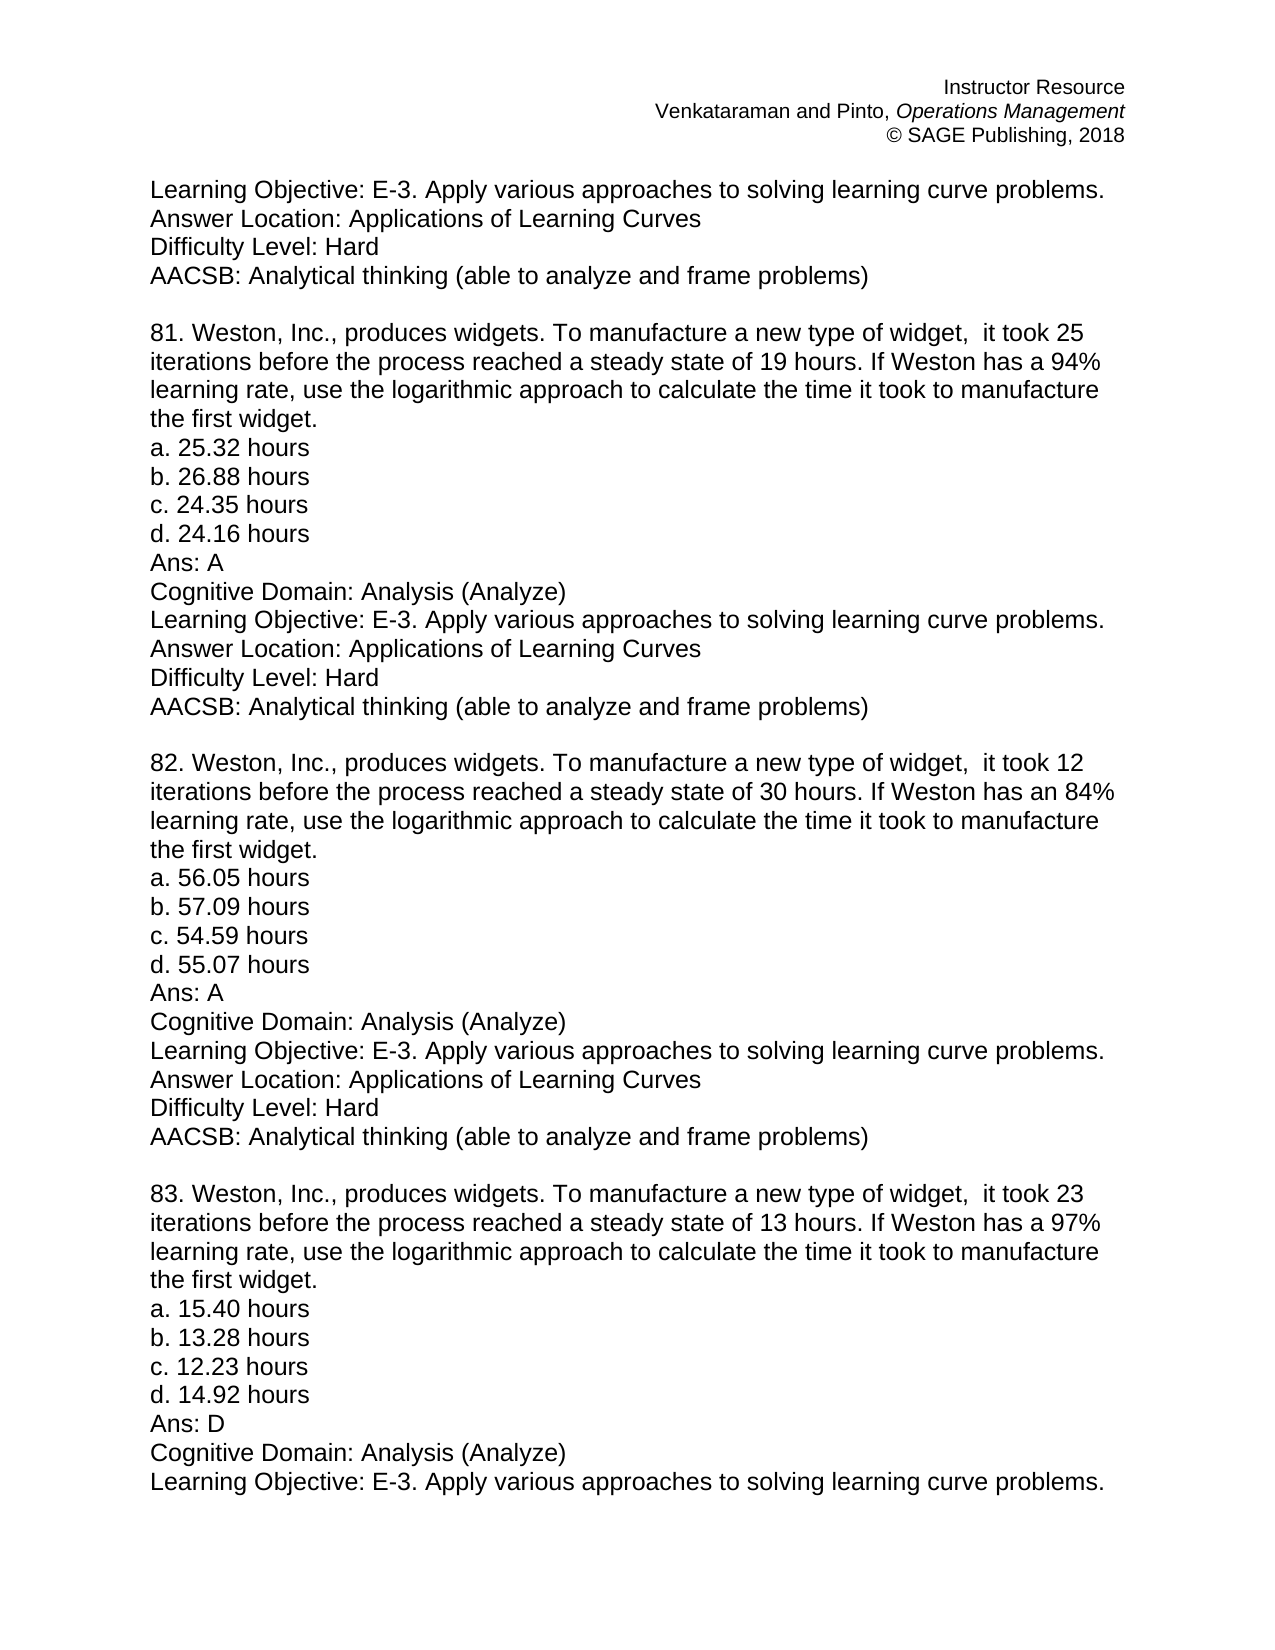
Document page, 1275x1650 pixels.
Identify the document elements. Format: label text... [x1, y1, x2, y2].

text Cognitive Domain: Analysis (Analyze) [150, 577, 1125, 605]
text Learning Objective: E-3. Apply various approaches to solving learning curve problems. [150, 605, 1125, 634]
text 83. Weston, Inc., produces widgets. To manufacture a new type of widget, it took 23 iterations before the process reached a steady state of 13 hours. If Weston has a 97% learning rate, use the logarithmic approach to calculate the time it took to manufacture the first widget. [150, 1179, 1125, 1294]
text d. 24.16 hours [150, 519, 1125, 548]
text c. 54.59 hours [150, 921, 1125, 950]
text AACSB: Analytical thinking (able to analyze and frame problems) [150, 692, 1125, 720]
text d. 14.92 hours [150, 1380, 1125, 1409]
text Answer Location: Applications of Learning Curves [150, 634, 1125, 663]
text Learning Objective: E-3. Apply various approaches to solving learning curve problems. [150, 1036, 1125, 1065]
text Ans: D [150, 1409, 1125, 1438]
text Difficulty Level: Hard [150, 232, 1125, 261]
text c. 24.35 hours [150, 490, 1125, 519]
text Learning Objective: E-3. Apply various approaches to solving learning curve problems. [150, 1466, 1125, 1495]
text a. 56.05 hours [150, 863, 1125, 892]
text a. 25.32 hours [150, 433, 1125, 462]
text 82. Weston, Inc., produces widgets. To manufacture a new type of widget, it took 12 iterations before the process reached a steady state of 30 hours. If Weston has an 84% learning rate, use the logarithmic approach to calculate the time it took to manufacture the first widget. [150, 748, 1125, 863]
text Learning Objective: E-3. Apply various approaches to solving learning curve problems. [150, 175, 1125, 204]
text a. 15.40 hours [150, 1294, 1125, 1323]
text AACSB: Analytical thinking (able to analyze and frame problems) [150, 1122, 1125, 1151]
text Answer Location: Applications of Learning Curves [150, 1065, 1125, 1093]
text Answer Location: Applications of Learning Curves [150, 204, 1125, 232]
text Ans: A [150, 978, 1125, 1007]
text b. 26.88 hours [150, 462, 1125, 490]
text 81. Weston, Inc., produces widgets. To manufacture a new type of widget, it took 25 iterations before the process reached a steady state of 19 hours. If Weston has a 94% learning rate, use the logarithmic approach to calculate the time it took to manufacture the first widget. [150, 318, 1125, 433]
text b. 13.28 hours [150, 1323, 1125, 1351]
text Cognitive Domain: Analysis (Analyze) [150, 1438, 1125, 1466]
text d. 55.07 hours [150, 950, 1125, 978]
text Difficulty Level: Hard [150, 663, 1125, 692]
text Ans: A [150, 548, 1125, 577]
text c. 12.23 hours [150, 1351, 1125, 1380]
text Cognitive Domain: Analysis (Analyze) [150, 1007, 1125, 1036]
text AACSB: Analytical thinking (able to analyze and frame problems) [150, 261, 1125, 290]
text Difficulty Level: Hard [150, 1093, 1125, 1122]
text b. 57.09 hours [150, 892, 1125, 921]
